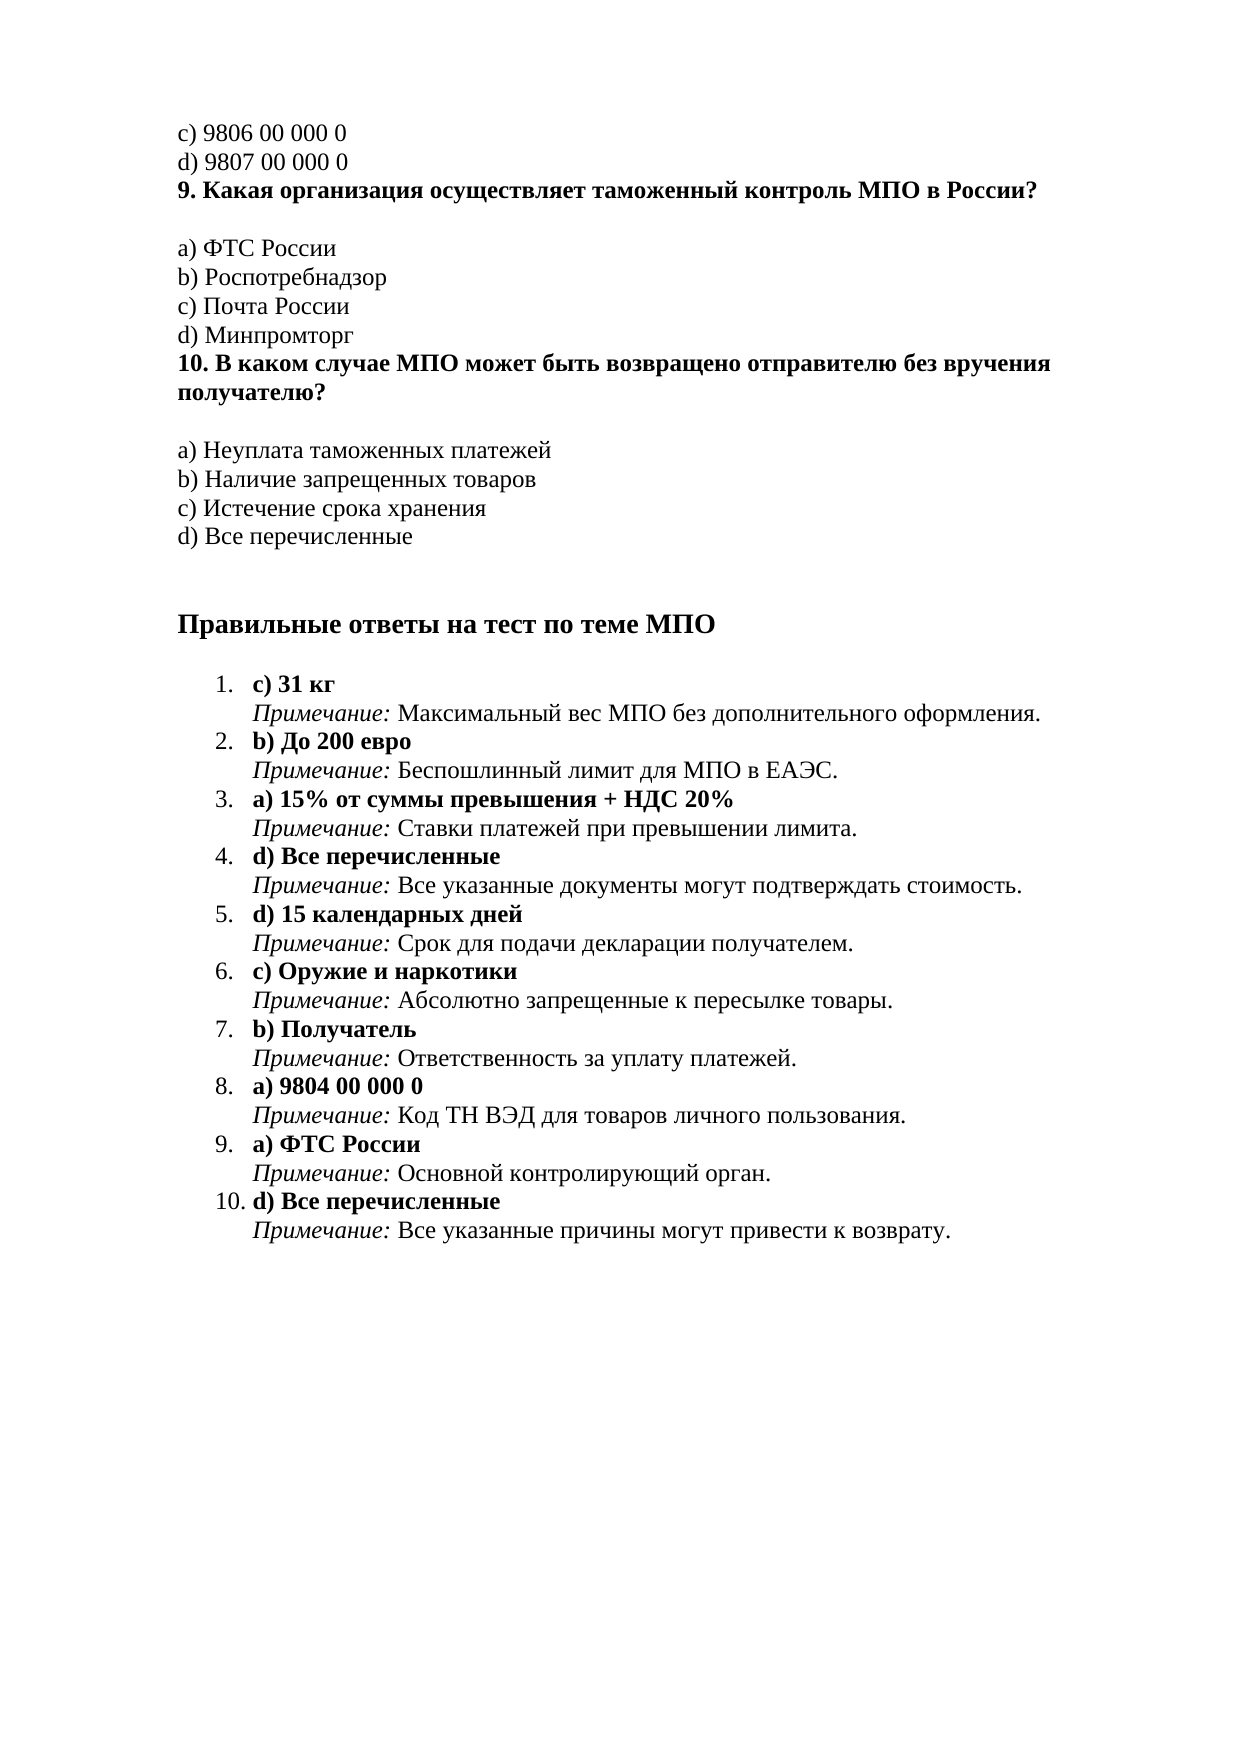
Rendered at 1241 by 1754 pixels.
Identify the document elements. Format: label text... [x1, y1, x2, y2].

list b) До 200 евро Примечание: Беспошлинный лимит для МПО в ЕАЭС. [215, 726, 1152, 784]
text a) Неуплата таможенных платежей b) Наличие запрещенных товаров c) Истечение срока хранения d) Все перечисленные [177, 435, 1152, 578]
list a) ФТС России Примечание: Основной контролирующий орган. [215, 1129, 1152, 1186]
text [177, 118, 1152, 204]
list b) Получатель Примечание: Ответственность за уплату платежей. [215, 1014, 1152, 1071]
list d) Все перечисленные Примечание: Все указанные причины могут привести к возврату. [215, 1186, 1152, 1244]
list a) 15% от суммы превышения + НДС 20% Примечание: Ставки платежей при превышении лимита. [215, 784, 1152, 841]
text Правильные ответы на тест по теме МПО [177, 607, 1152, 640]
list c) 31 кг Примечание: Максимальный вес МПО без дополнительного оформления. [215, 669, 1152, 726]
list c) Оружие и наркотики Примечание: Абсолютно запрещенные к пересылке товары. [215, 956, 1152, 1014]
list d) Все перечисленные Примечание: Все указанные документы могут подтверждать стоимость. [215, 841, 1152, 899]
list d) 15 календарных дней Примечание: Срок для подачи декларации получателем. [215, 899, 1152, 956]
list a) 9804 00 000 0 Примечание: Код ТН ВЭД для товаров личного пользования. [215, 1071, 1152, 1129]
text a) ФТС России b) Роспотребнадзор c) Почта России d) Минпромторг 10. В каком случае МПО может быть возвращено отправителю без вручения получателю? [177, 233, 1152, 406]
